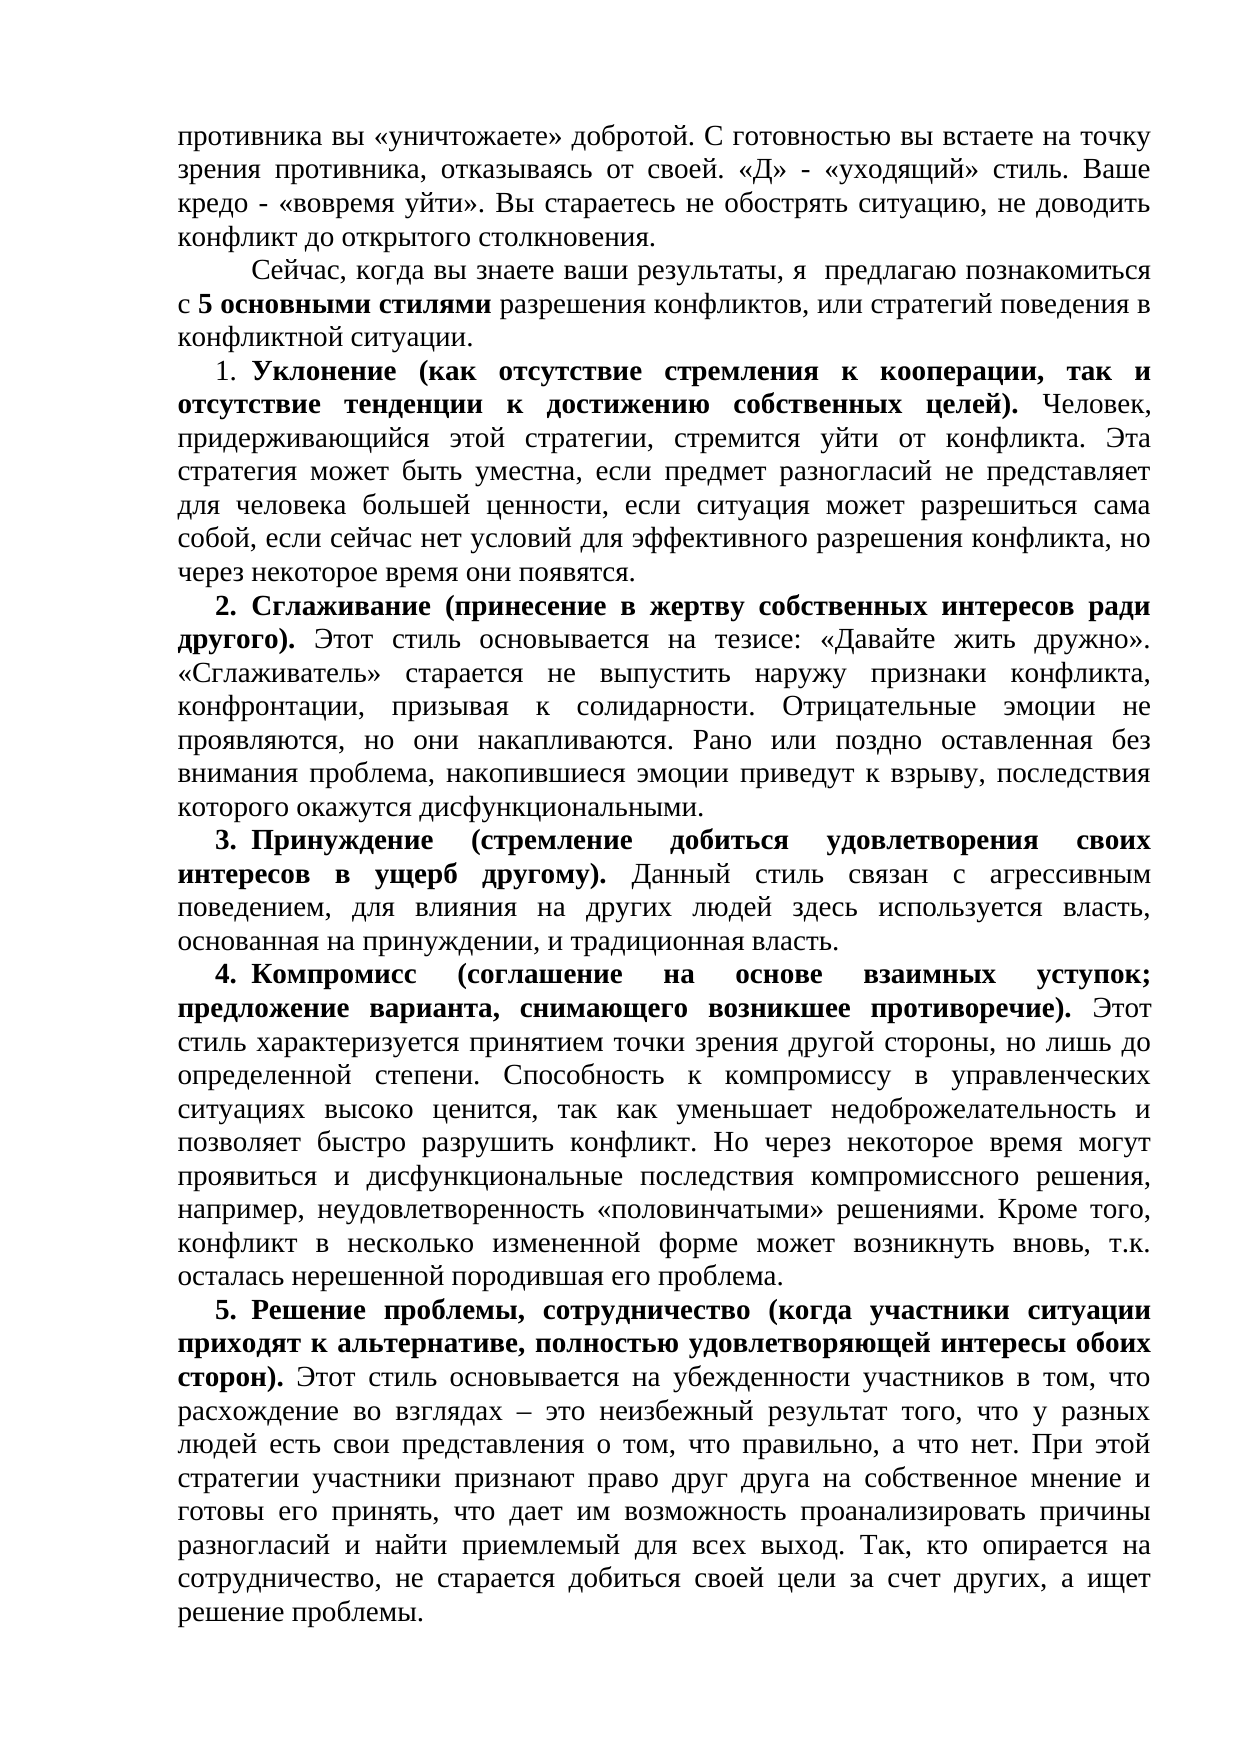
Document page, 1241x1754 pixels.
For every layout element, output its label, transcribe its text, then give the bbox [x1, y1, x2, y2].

text Сейчас, когда вы знаете ваши результаты, я предлагаю познакомиться с 5 основными стилями разрешения конфликтов, или стратегий поведения в конфликтной ситуации. [177, 252, 1152, 353]
list Сглаживание (принесение в жертву собственных интересов ради другого). Этот стиль основывается на тезисе: «Давайте жить дружно». «Сглаживатель» старается не выпустить наружу признаки конфликта, конфронтации, призывая к солидарности. Отрицательные эмоции не проявляются, но они накапливаются. Рано или поздно оставленная без внимания проблема, накопившиеся эмоции приведут к взрыву, последствия которого окажутся дисфункциональными. [177, 588, 1152, 822]
list Уклонение (как отсутствие стремления к кооперации, так и отсутствие тенденции к достижению собственных целей). Человек, придерживающийся этой стратегии, стремится уйти от конфликта. Эта стратегия может быть уместна, если предмет разногласий не представляет для человека большей ценности, если ситуация может разрешиться сама собой, если сейчас нет условий для эффективного разрешения конфликта, но через некоторое время они появятся. [177, 353, 1152, 588]
list Решение проблемы, сотрудничество (когда участники ситуации приходят к альтернативе, полностью удовлетворяющей интересы обоих сторон). Этот стиль основывается на убежденности участников в том, что расхождение во взглядах – это неизбежный результат того, что у разных людей есть свои представления о том, что правильно, а что нет. При этой стратегии участники признают право друг друга на собственное мнение и готовы его принять, что дает им возможность проанализировать причины разногласий и найти приемлемый для всех выход. Так, кто опирается на сотрудничество, не старается добиться своей цели за счет других, а ищет решение проблемы. [177, 1292, 1152, 1627]
list Компромисс (соглашение на основе взаимных уступок; предложение варианта, снимающего возникшее противоречие). Этот стиль характеризуется принятием точки зрения другой стороны, но лишь до определенной степени. Способность к компромиссу в управленческих ситуациях высоко ценится, так как уменьшает недоброжелательность и позволяет быстро разрушить конфликт. Но через некоторое время могут проявиться и дисфункциональные последствия компромиссного решения, например, неудовлетворенность «половинчатыми» решениями. Кроме того, конфликт в несколько измененной форме может возникнуть вновь, т.к. осталась нерешенной породившая его проблема. [177, 957, 1152, 1292]
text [177, 118, 1152, 252]
list Принуждение (стремление добиться удовлетворения своих интересов в ущерб другому). Данный стиль связан с агрессивным поведением, для влияния на других людей здесь используется власть, основанная на принуждении, и традиционная власть. [177, 822, 1152, 957]
